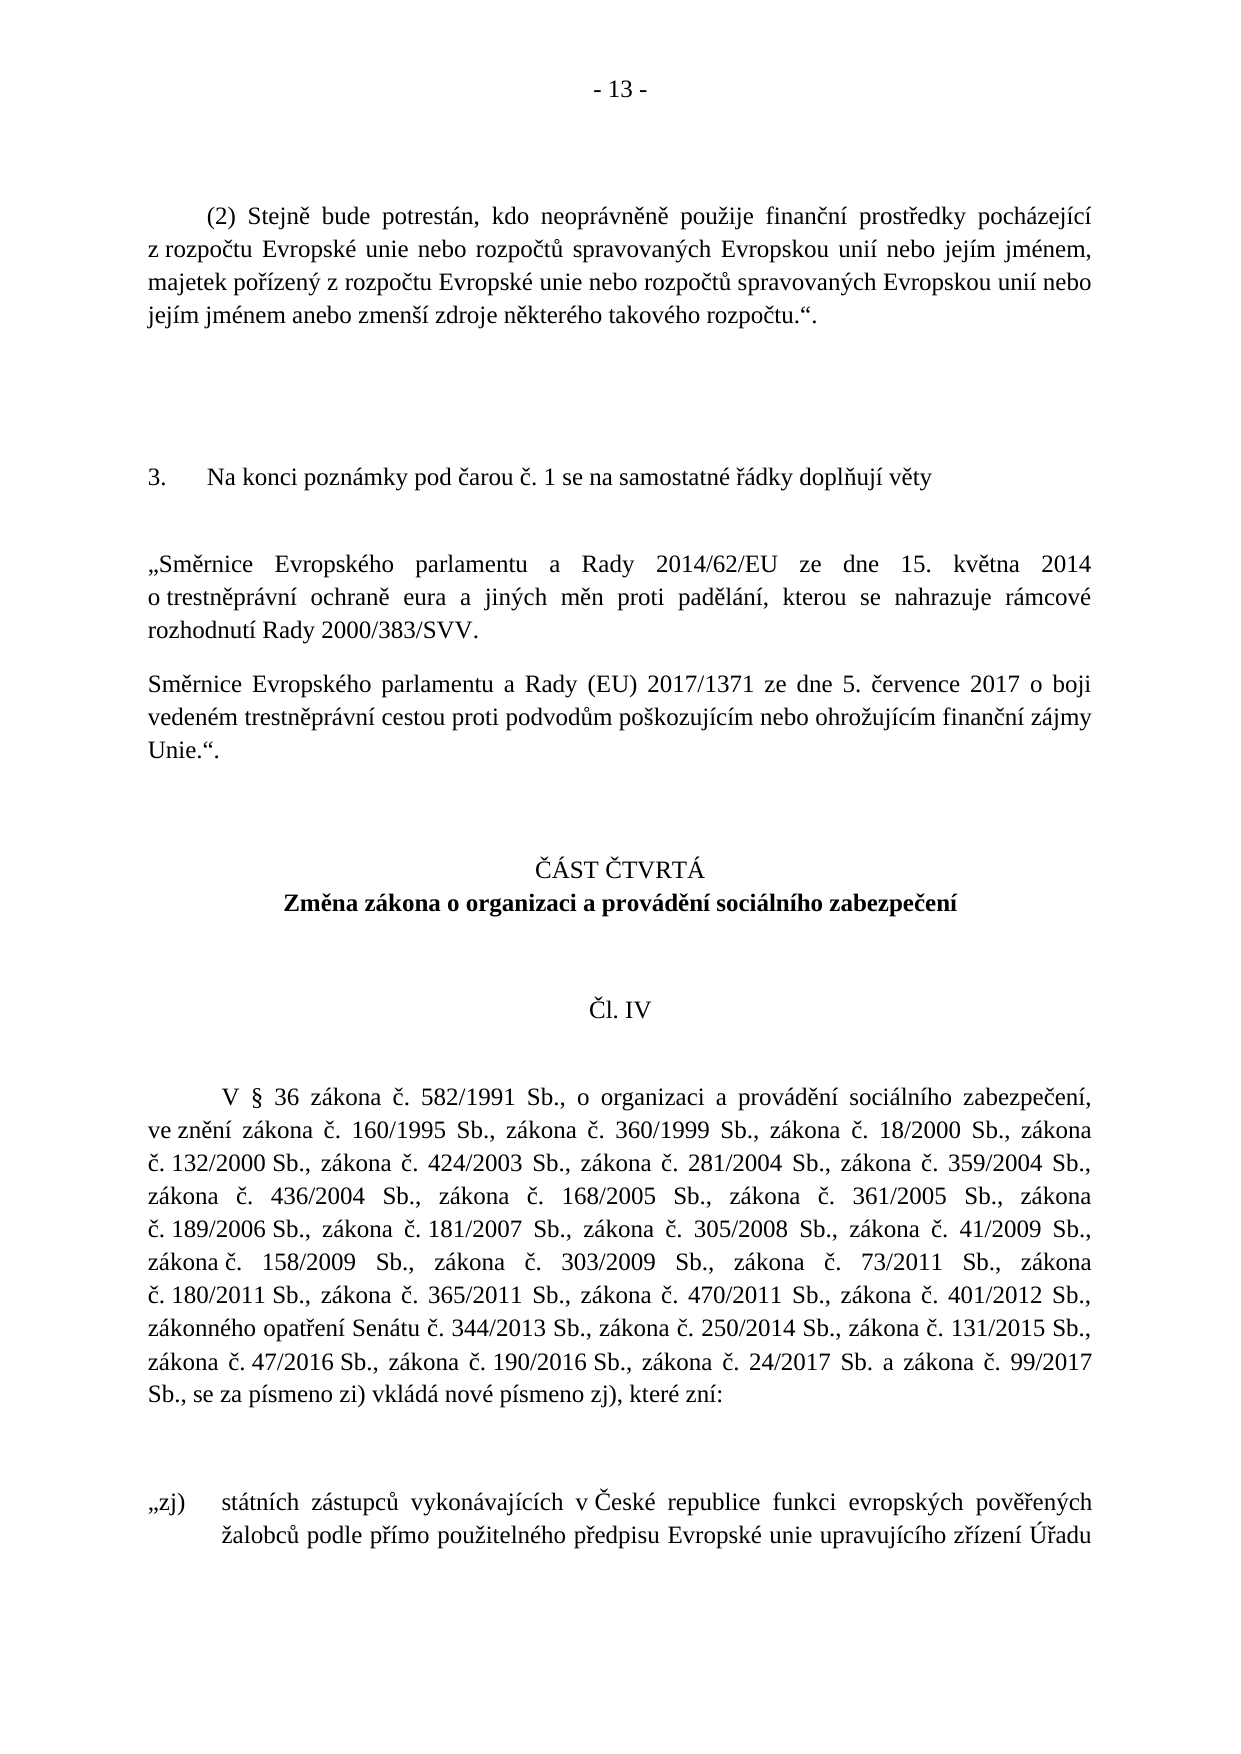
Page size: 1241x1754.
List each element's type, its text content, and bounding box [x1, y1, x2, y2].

text (2) Stejně bude potrestán, kdo neoprávněně použije finanční prostředky pocházející z rozpočtu Evropské unie nebo rozpočtů spravovaných Evropskou unií nebo jejím jménem, majetek pořízený z rozpočtu Evropské unie nebo rozpočtů spravovaných Evropskou unií nebo jejím jménem anebo zmenší zdroje některého takového rozpočtu.“. [148, 201, 1093, 329]
text ČÁST čtvrtá [148, 855, 1093, 883]
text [148, 1487, 1093, 1549]
text Změna zákona o organizaci a provádění sociálního zabezpečení [148, 888, 1093, 917]
text Směrnice Evropského parlamentu a Rady (EU) 2017/1371 ze dne 5. července 2017 o boji vedeném trestněprávní cestou proti podvodům poškozujícím nebo ohrožujícím finanční zájmy Unie.“. [148, 669, 1093, 764]
text V § 36 zákona č. 582/1991 Sb., o organizaci a provádění sociálního zabezpečení, ve znění zákona č. 160/1995 Sb., zákona č. 360/1999 Sb., zákona č. 18/2000 Sb., zákona č. 132/2000 Sb., zákona č. 424/2003 Sb., zákona č. 281/2004 Sb., zákona č. 359/2004 Sb., zákona č. 436/2004 Sb., zákona č. 168/2005 Sb., zákona č. 361/2005 Sb., zákona č. 189/2006 Sb., zákona č. 181/2007 Sb., zákona č. 305/2008 Sb., zákona č. 41/2009 Sb., zákona č. 158/2009 Sb., zákona č. 303/2009 Sb., zákona č. 73/2011 Sb., zákona č. 180/2011 Sb., zákona č. 365/2011 Sb., zákona č. 470/2011 Sb., zákona č. 401/2012 Sb., zákonného opatření Senátu č. 344/2013 Sb., zákona č. 250/2014 Sb., zákona č. 131/2015 Sb., zákona č. 47/2016 Sb., zákona č. 190/2016 Sb., zákona č. 24/2017 Sb. a zákona č. 99/2017 Sb., se za písmeno zi) vkládá nové písmeno zj), které zní: [148, 1082, 1093, 1408]
text „Směrnice Evropského parlamentu a Rady 2014/62/EU ze dne 15. května 2014 o trestněprávní ochraně eura a jiných měn proti padělání, kterou se nahrazuje rámcové rozhodnutí Rady 2000/383/SVV. [148, 549, 1093, 644]
list Na konci poznámky pod čarou č. 1 se na samostatné řádky doplňují věty [148, 462, 1093, 491]
text Čl. IV [148, 996, 1093, 1024]
